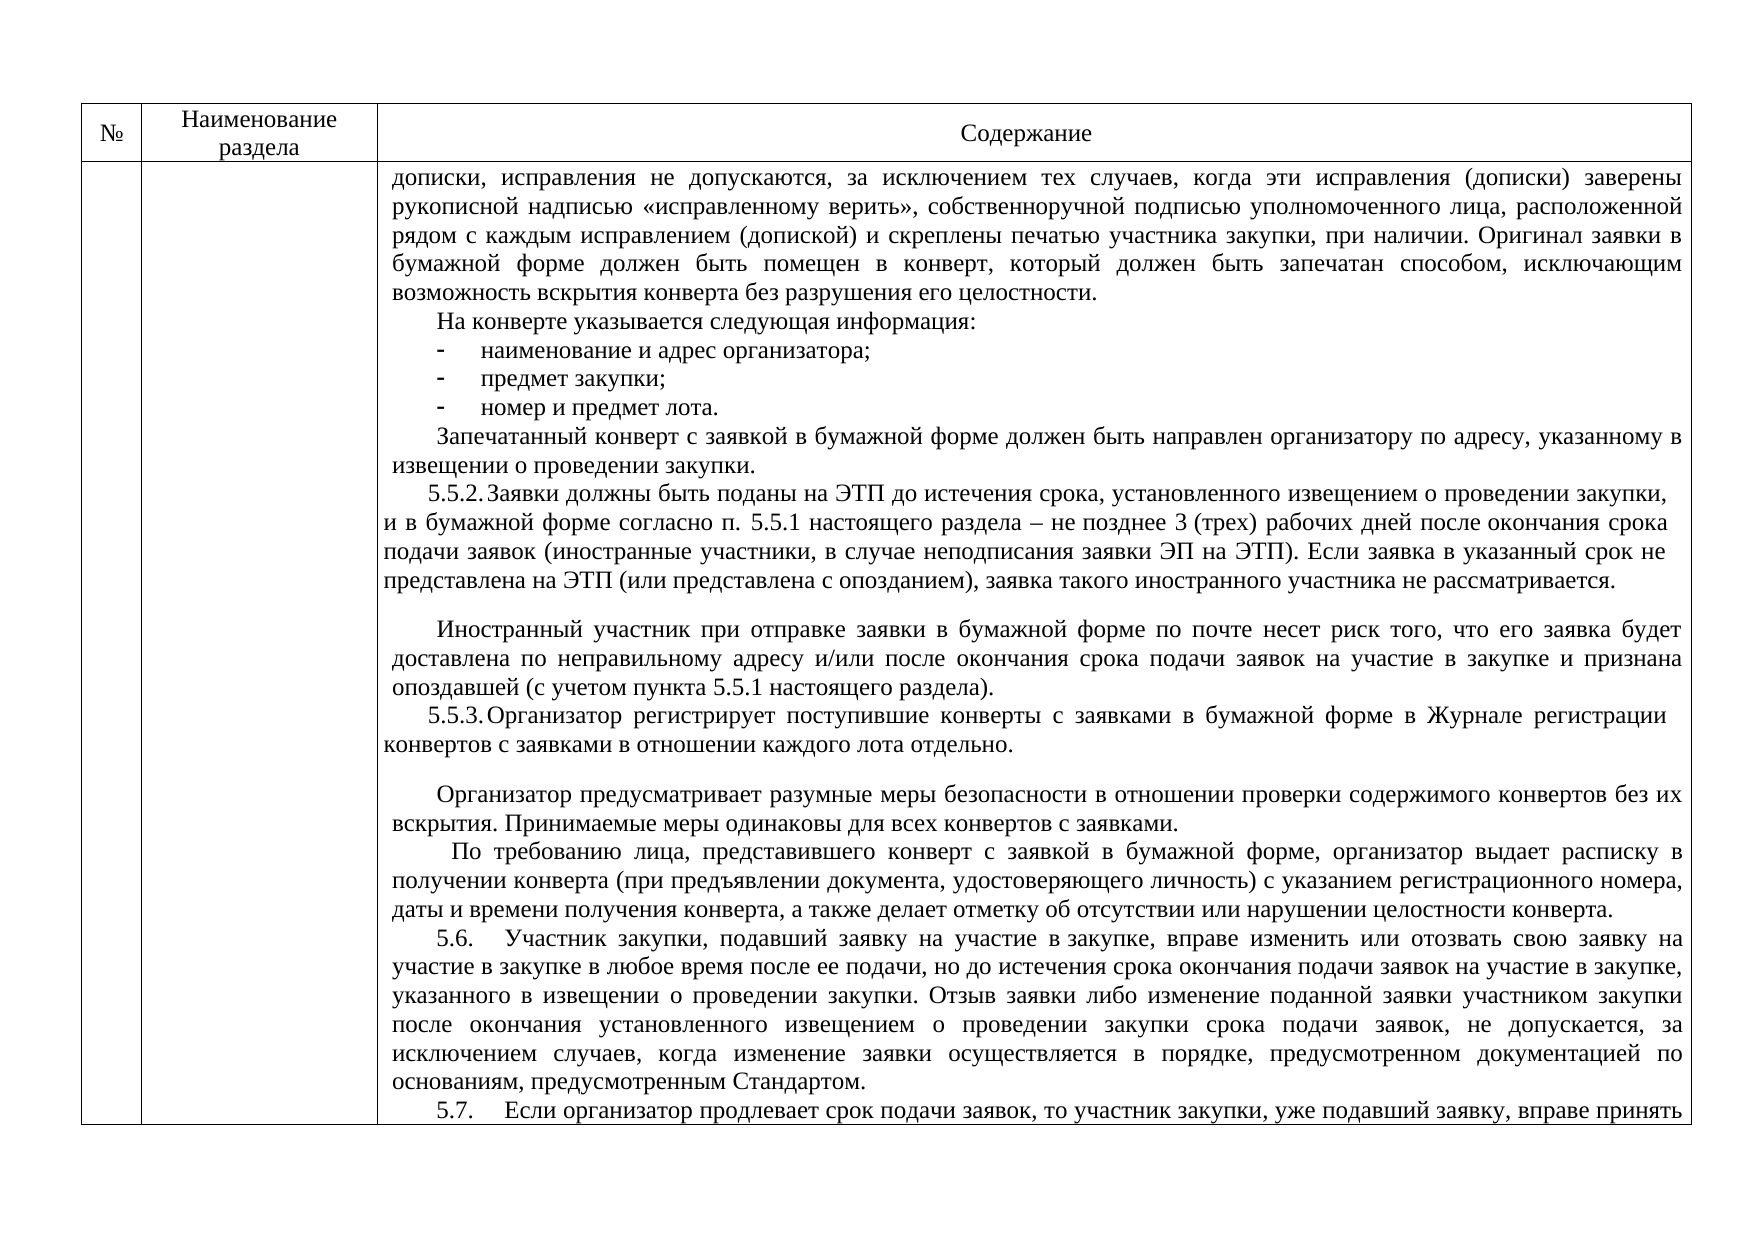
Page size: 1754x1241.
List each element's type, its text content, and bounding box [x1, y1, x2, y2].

table_header № [82, 104, 141, 161]
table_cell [142, 162, 377, 1124]
table_header Содержание [378, 104, 1691, 161]
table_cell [378, 162, 1691, 1124]
table_header Наименование раздела [142, 104, 377, 161]
table_cell [82, 162, 141, 1124]
